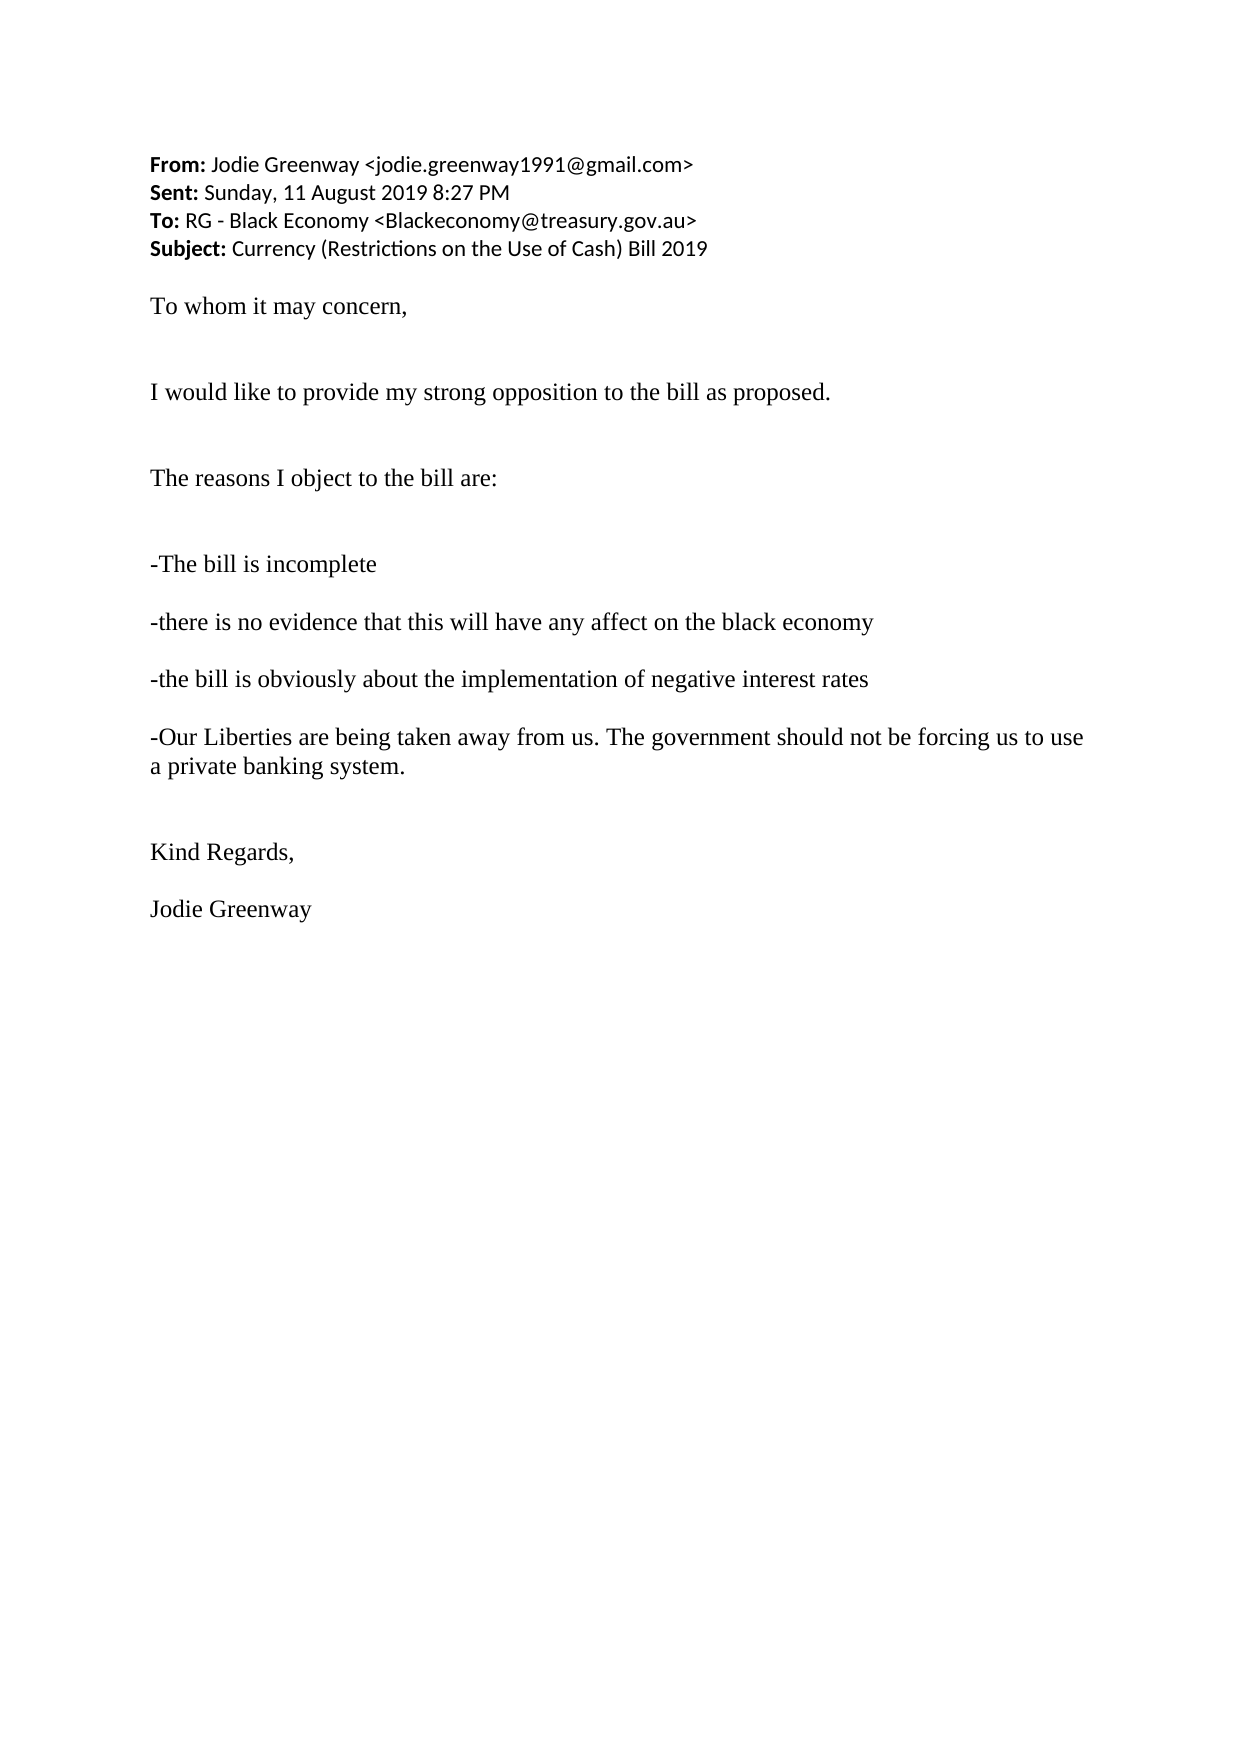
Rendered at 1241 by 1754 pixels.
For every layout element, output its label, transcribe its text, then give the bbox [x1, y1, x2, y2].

text To whom it may concern, [150, 291, 1090, 319]
text Kind Regards, [150, 837, 1090, 866]
text -The bill is incomplete [150, 549, 1090, 578]
text Jodie Greenway [150, 894, 1090, 923]
text From: Jodie Greenway <jodie.greenway1991@gmail.com> Sent: Sunday, 11 August 2019 8:27 PM To: RG - Black Economy <Blackeconomy@treasury.gov.au> Subject: Currency (Restrictions on the Use of Cash) Bill 2019 [150, 150, 1090, 262]
text I would like to provide my strong opposition to the bill as proposed. [150, 377, 1090, 406]
text -Our Liberties are being taken away from us. The government should not be forcing us to use a private banking system. [150, 722, 1090, 779]
text -the bill is obviously about the implementation of negative interest rates [150, 664, 1090, 693]
text The reasons I object to the bill are: [150, 463, 1090, 492]
text -there is no evidence that this will have any affect on the black economy [150, 607, 1090, 636]
